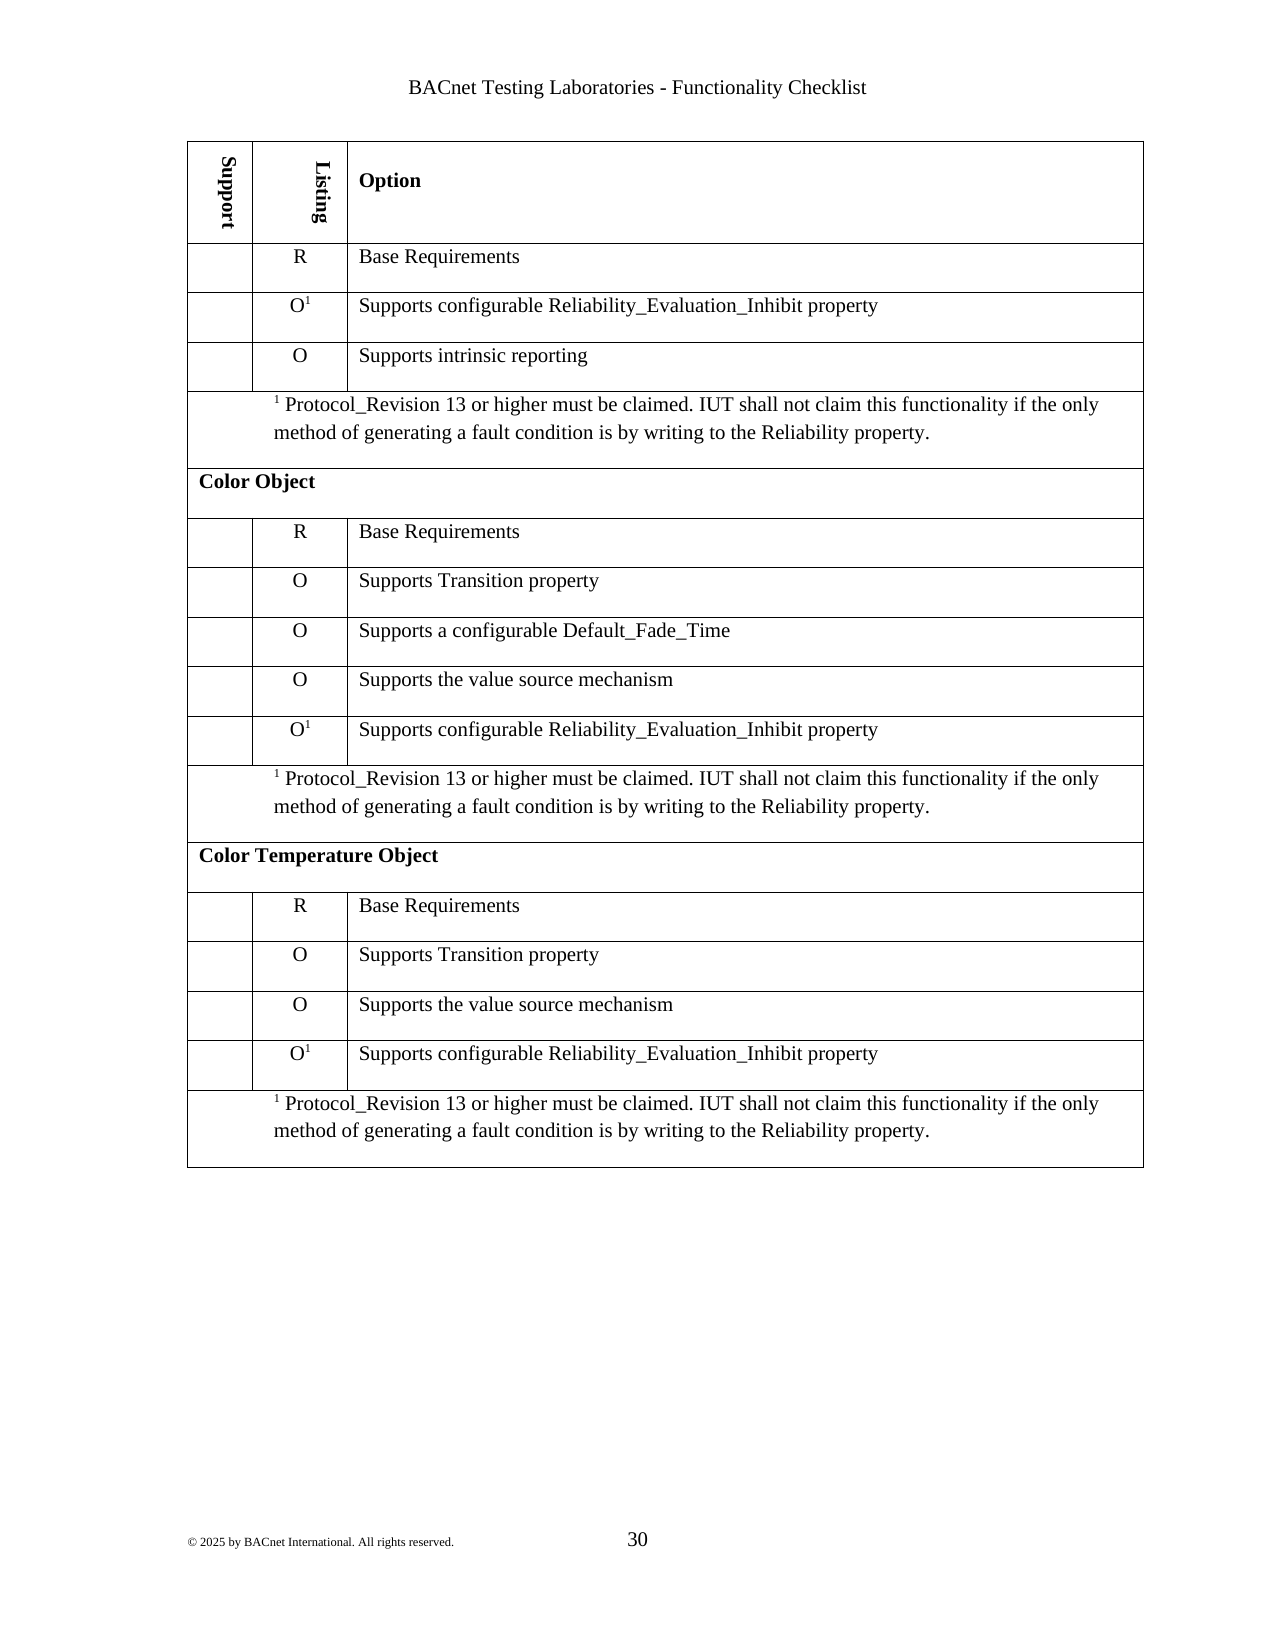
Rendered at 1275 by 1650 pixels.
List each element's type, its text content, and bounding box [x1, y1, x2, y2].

table_cell Base Requirements [348, 519, 1143, 567]
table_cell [188, 392, 1143, 468]
table_cell [188, 667, 252, 716]
table_cell [188, 343, 252, 391]
table_cell [188, 717, 252, 765]
table_cell Supports configurable Reliability_Evaluation_Inhibit property [348, 1041, 1143, 1089]
table_header Listing [253, 142, 347, 243]
table_header Support [188, 142, 252, 243]
table_header Option [348, 142, 1143, 243]
table_cell Color Object [188, 469, 1143, 518]
table_cell O [253, 667, 347, 716]
table_cell O1 [253, 293, 347, 342]
table_cell Supports Transition property [348, 942, 1143, 991]
table_cell Supports configurable Reliability_Evaluation_Inhibit property [348, 717, 1143, 765]
table_cell O [253, 343, 347, 391]
table_cell [188, 293, 252, 342]
table_cell [188, 568, 252, 617]
table_cell O1 [253, 1041, 347, 1089]
table_cell O [253, 992, 347, 1040]
table_cell Supports configurable Reliability_Evaluation_Inhibit property [348, 293, 1143, 342]
table_cell [188, 1041, 252, 1089]
table_cell O [253, 568, 347, 617]
table_cell Supports Transition property [348, 568, 1143, 617]
table_cell Supports a configurable Default_Fade_Time [348, 618, 1143, 666]
table_cell O [253, 618, 347, 666]
table_cell O [253, 942, 347, 991]
table_cell R [253, 244, 347, 292]
table_cell O1 [253, 717, 347, 765]
table_cell [188, 893, 252, 941]
table_cell Supports intrinsic reporting [348, 343, 1143, 391]
table_cell [188, 519, 252, 567]
table_cell [188, 244, 252, 292]
table_cell Supports the value source mechanism [348, 992, 1143, 1040]
table_cell Base Requirements [348, 893, 1143, 941]
table_cell R [253, 893, 347, 941]
table_cell Supports the value source mechanism [348, 667, 1143, 716]
table_cell R [253, 519, 347, 567]
table_cell [188, 942, 252, 991]
table_cell Base Requirements [348, 244, 1143, 292]
table_cell Color Temperature Object [188, 843, 1143, 892]
table_cell [188, 618, 252, 666]
table_cell [188, 992, 252, 1040]
